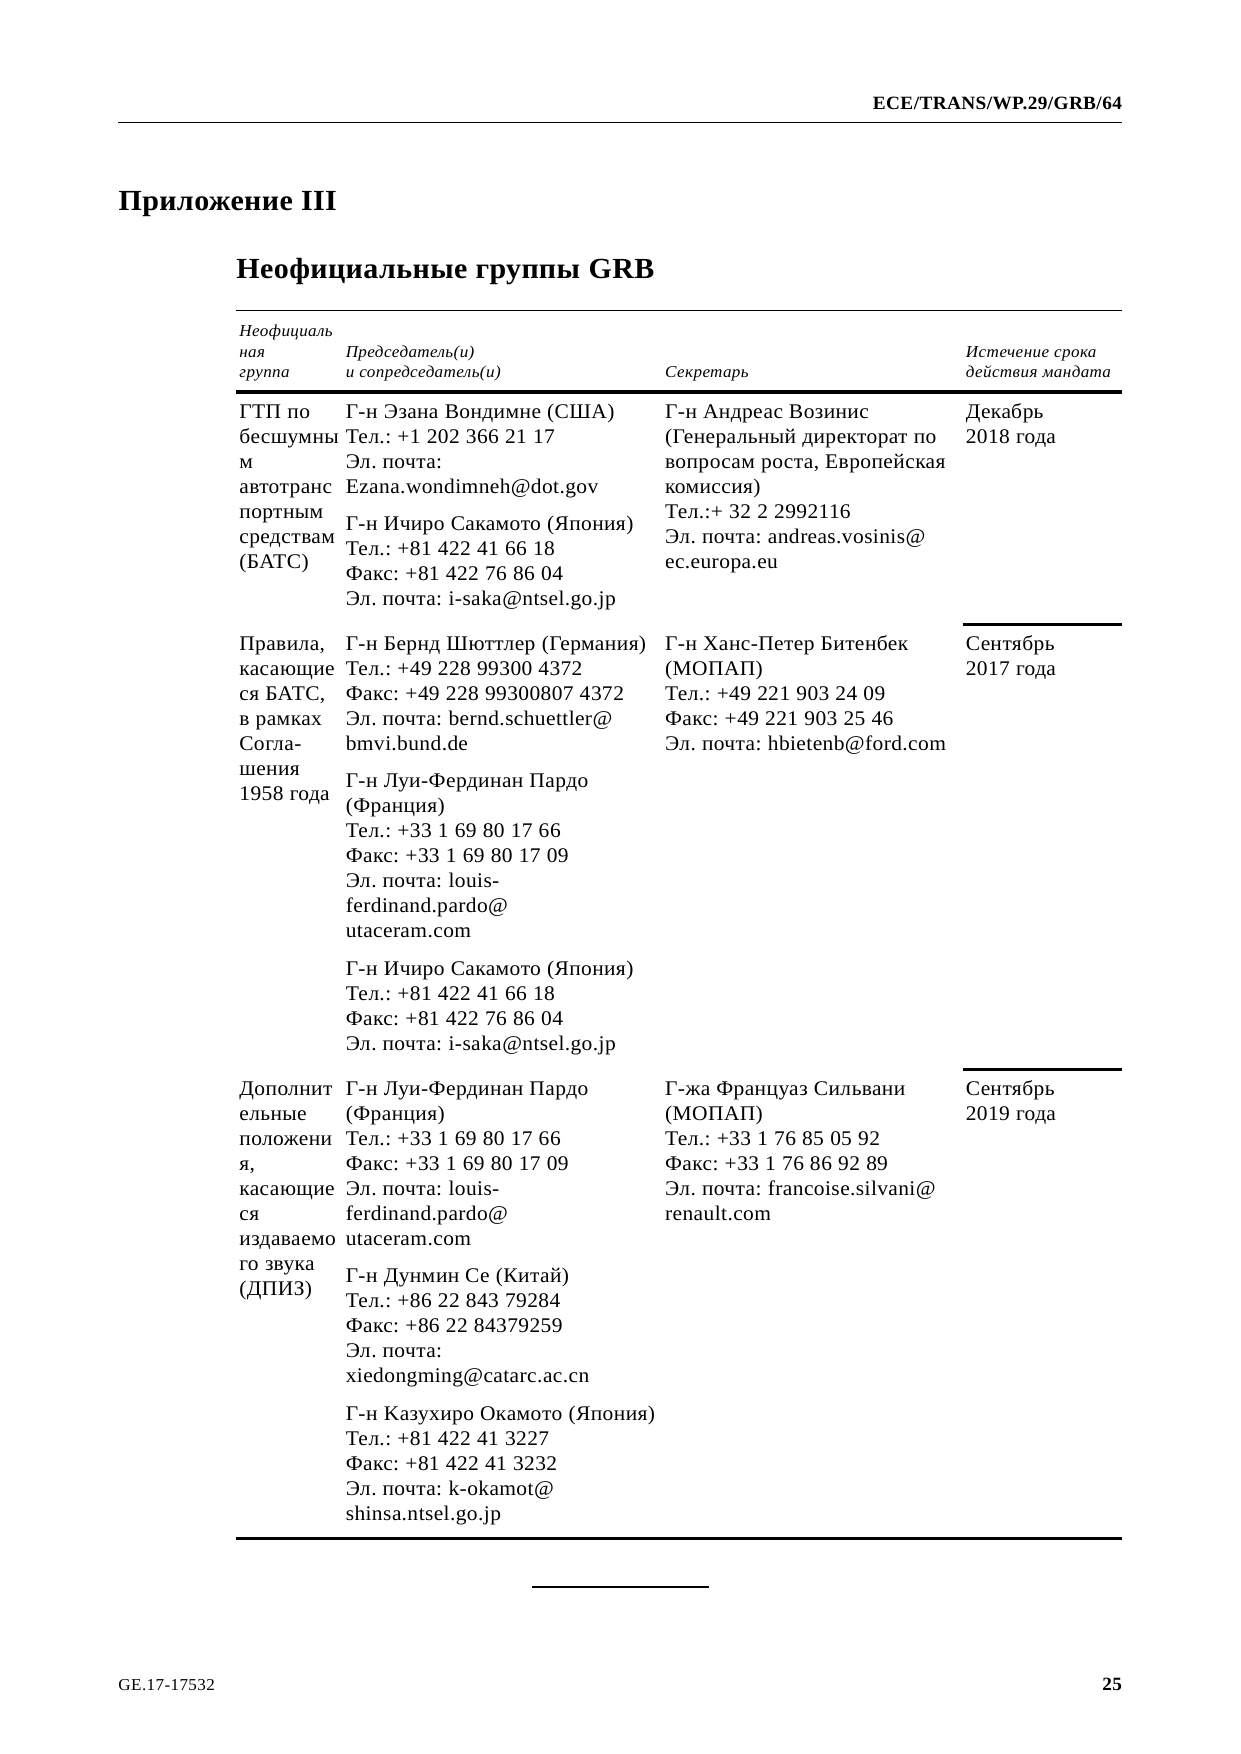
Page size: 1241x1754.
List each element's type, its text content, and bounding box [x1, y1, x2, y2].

table_cell Сентябрь 2017 года [963, 626, 1122, 1067]
table_cell Г-н Андреас Возинис (Генеральный директорат по вопросам роста, Европейская комиссия) Тел.:+ 32 2 2992116 Эл. почта: andreas.vosinis@ ec.europa.eu [662, 394, 963, 623]
table_header Неофициальная группа [236, 311, 343, 390]
table_header Истечение срока действия мандата [963, 311, 1122, 390]
text Неофициальные группы GRB [118, 254, 1004, 285]
table_cell Декабрь 2018 года [963, 394, 1122, 623]
table_header Председатель(и) и сопредседатель(и) [343, 311, 662, 390]
table_cell Г-жа Француаз Сильвани (МОПАП) Тел.: +33 1 76 85 05 92 Факс: +33 1 76 86 92 89 Эл. почта: francoise.silvani@ renault.com [662, 1068, 963, 1537]
table_cell Г-н Эзана Вондимне (США) Тел.: +1 202 366 21 17 Эл. почта: Ezana.wondimneh@dot.gov Г-н Ичиро Сакамото (Япония) Тел.: +81 422 41 66 18 Факс: +81 422 76 86 04 Эл. почта: i-saka@ntsel.go.jp [343, 394, 662, 623]
table_header Секретарь [662, 311, 963, 390]
table_cell Правила, касающиеся БАТС, в рамках Согла-шения 1958 года [236, 623, 343, 1067]
table_cell Дополнительные положения, касающиеся издаваемого звука (ДПИЗ) [236, 1068, 343, 1537]
table_cell Сентябрь 2019 года [963, 1071, 1122, 1537]
table_cell ГТП по бесшумным автотранспортным средствам (БАТС) [236, 394, 343, 623]
table_cell Г-н Бернд Шюттлер (Германия) Тел.: +49 228 99300 4372 Факс: +49 228 99300807 4372 Эл. почта: bernd.schuettler@ bmvi.bund.de Г-н Луи-Фердинан Пардо (Франция) Тел.: +33 1 69 80 17 66 Факс: +33 1 69 80 17 09 Эл. почта: louis-ferdinand.pardo@ utaceram.com Г-н Ичиро Сакамото (Япония) Тел.: +81 422 41 66 18 Факс: +81 422 76 86 04 Эл. почта: i-saka@ntsel.go.jp [343, 623, 662, 1067]
text Приложение III [118, 185, 1004, 216]
table_cell Г-н Ханс-Петер Битенбек (МОПАП) Тел.: +49 221 903 24 09 Факс: +49 221 903 25 46 Эл. почта: hbietenb@ford.com [662, 623, 963, 1067]
table_cell Г-н Луи-Фердинан Пардо (Франция) Тел.: +33 1 69 80 17 66 Факс: +33 1 69 80 17 09 Эл. почта: louis-ferdinand.pardo@ utaceram.com Г-н Дунмин Се (Китай) Тел.: +86 22 843 79284 Факс: +86 22 84379259 Эл. почта: xiedongming@catarc.ac.cn Г-н Kaзухиро Oкaмoтo (Япония) Тел.: +81 422 41 3227 Факс: +81 422 41 3232 Эл. почта: k-okamot@ shinsa.ntsel.go.jp [343, 1068, 662, 1537]
